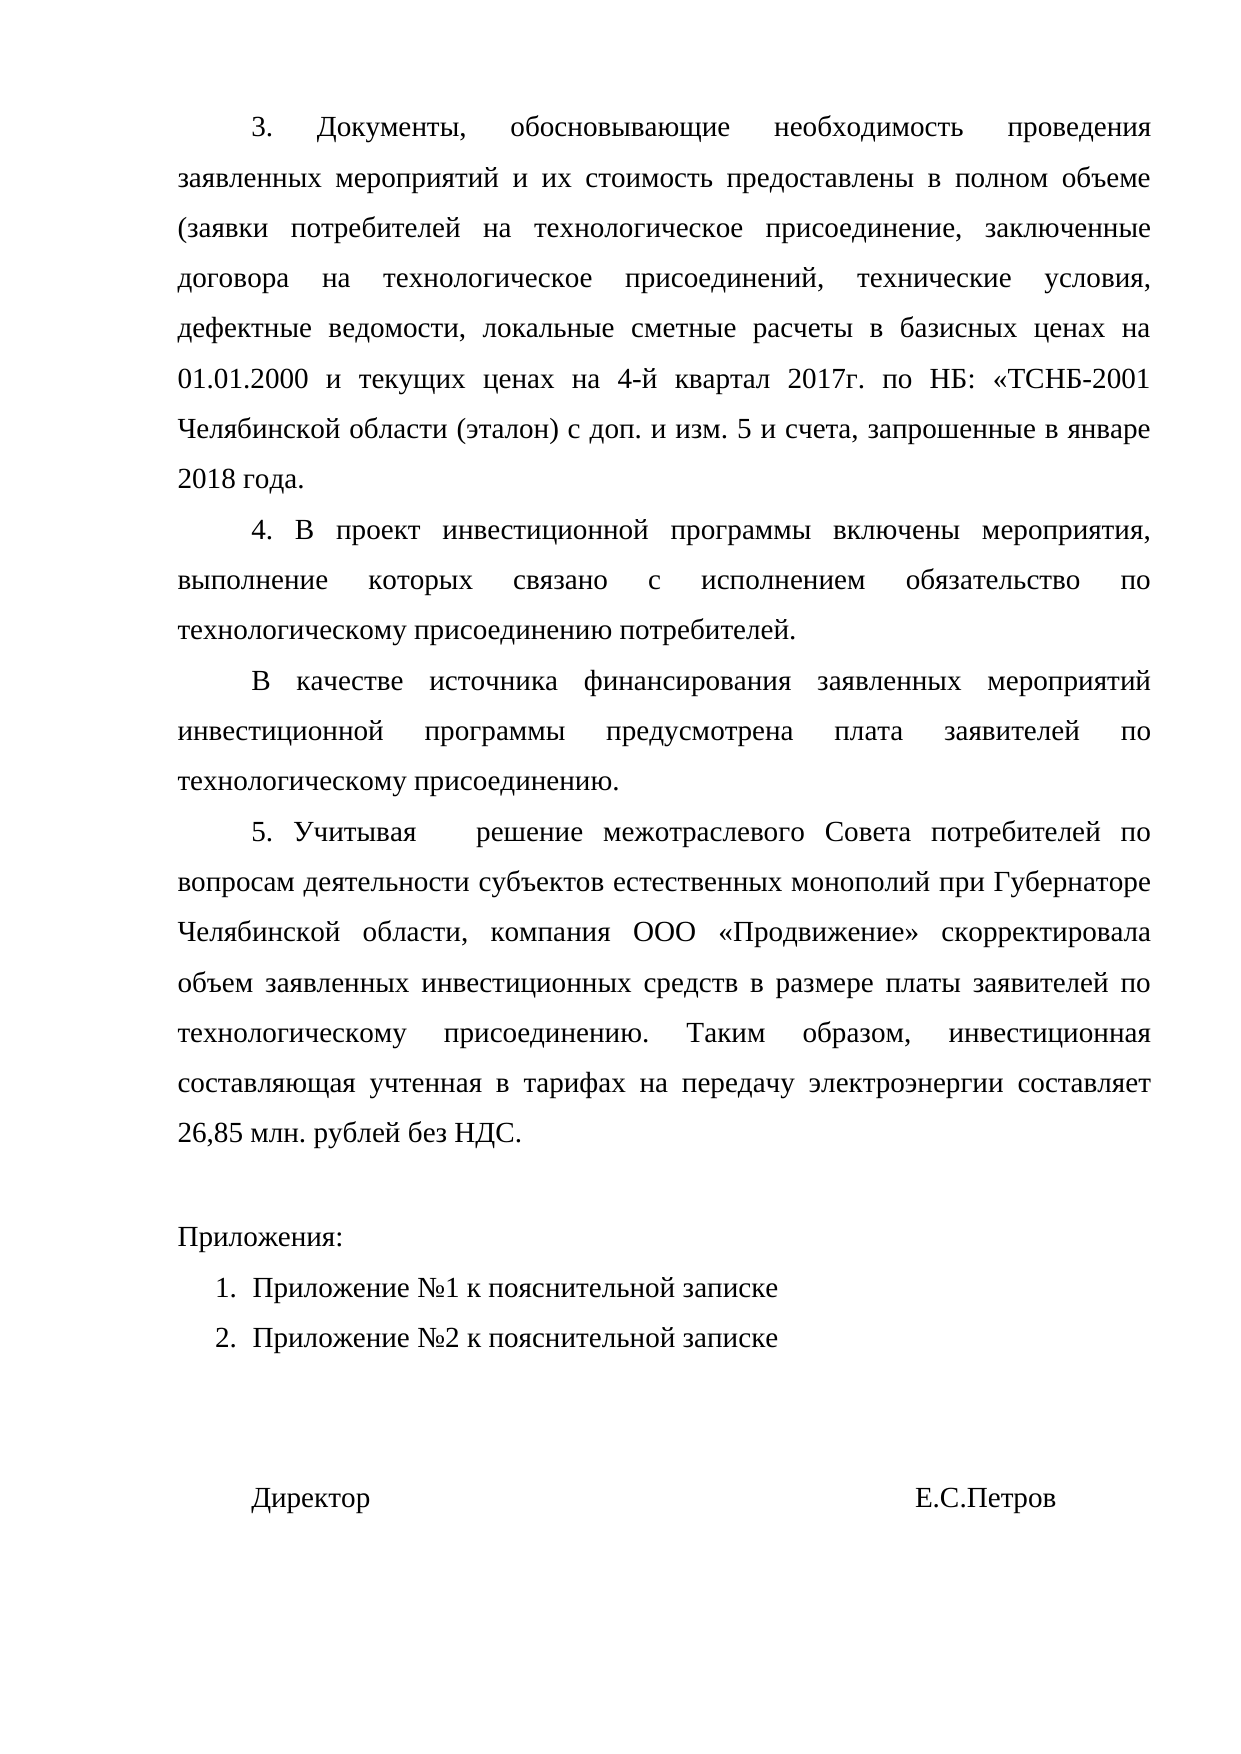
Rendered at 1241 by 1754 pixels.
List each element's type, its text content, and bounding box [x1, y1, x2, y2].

text Приложения: [177, 1219, 1152, 1253]
text 3. Документы, обосновывающие необходимость проведения заявленных мероприятий и их стоимость предоставлены в полном объеме (заявки потребителей на технологическое присоединение, заключенные договора на технологическое присоединений, технические условия, дефектные ведомости, локальные сметные расчеты в базисных ценах на 01.01.2000 и текущих ценах на 4-й квартал 2017г. по НБ: «ТСНБ-2001 Челябинской области (эталон) с доп. и изм. 5 и счета, запрошенные в январе 2018 года. [177, 109, 1152, 495]
text 5. Учитывая решение межотраслевого Совета потребителей по вопросам деятельности субъектов естественных монополий при Губернаторе Челябинской области, компания ООО «Продвижение» скорректировала объем заявленных инвестиционных средств в размере платы заявителей по технологическому присоединению. Таким образом, инвестиционная составляющая учтенная в тарифах на передачу электроэнергии составляет 26,85 млн. рублей без НДС. [177, 814, 1152, 1149]
text 4. В проект инвестиционной программы включены мероприятия, выполнение которых связано с исполнением обязательство по технологическому присоединению потребителей. [177, 512, 1152, 646]
list Приложение №1 к пояснительной записке [215, 1270, 1152, 1303]
list Приложение №2 к пояснительной записке [215, 1320, 1152, 1353]
text В качестве источника финансирования заявленных мероприятий инвестиционной программы предусмотрена плата заявителей по технологическому присоединению. [177, 663, 1152, 797]
text Директор Е.С.Петров [177, 1480, 1152, 1513]
